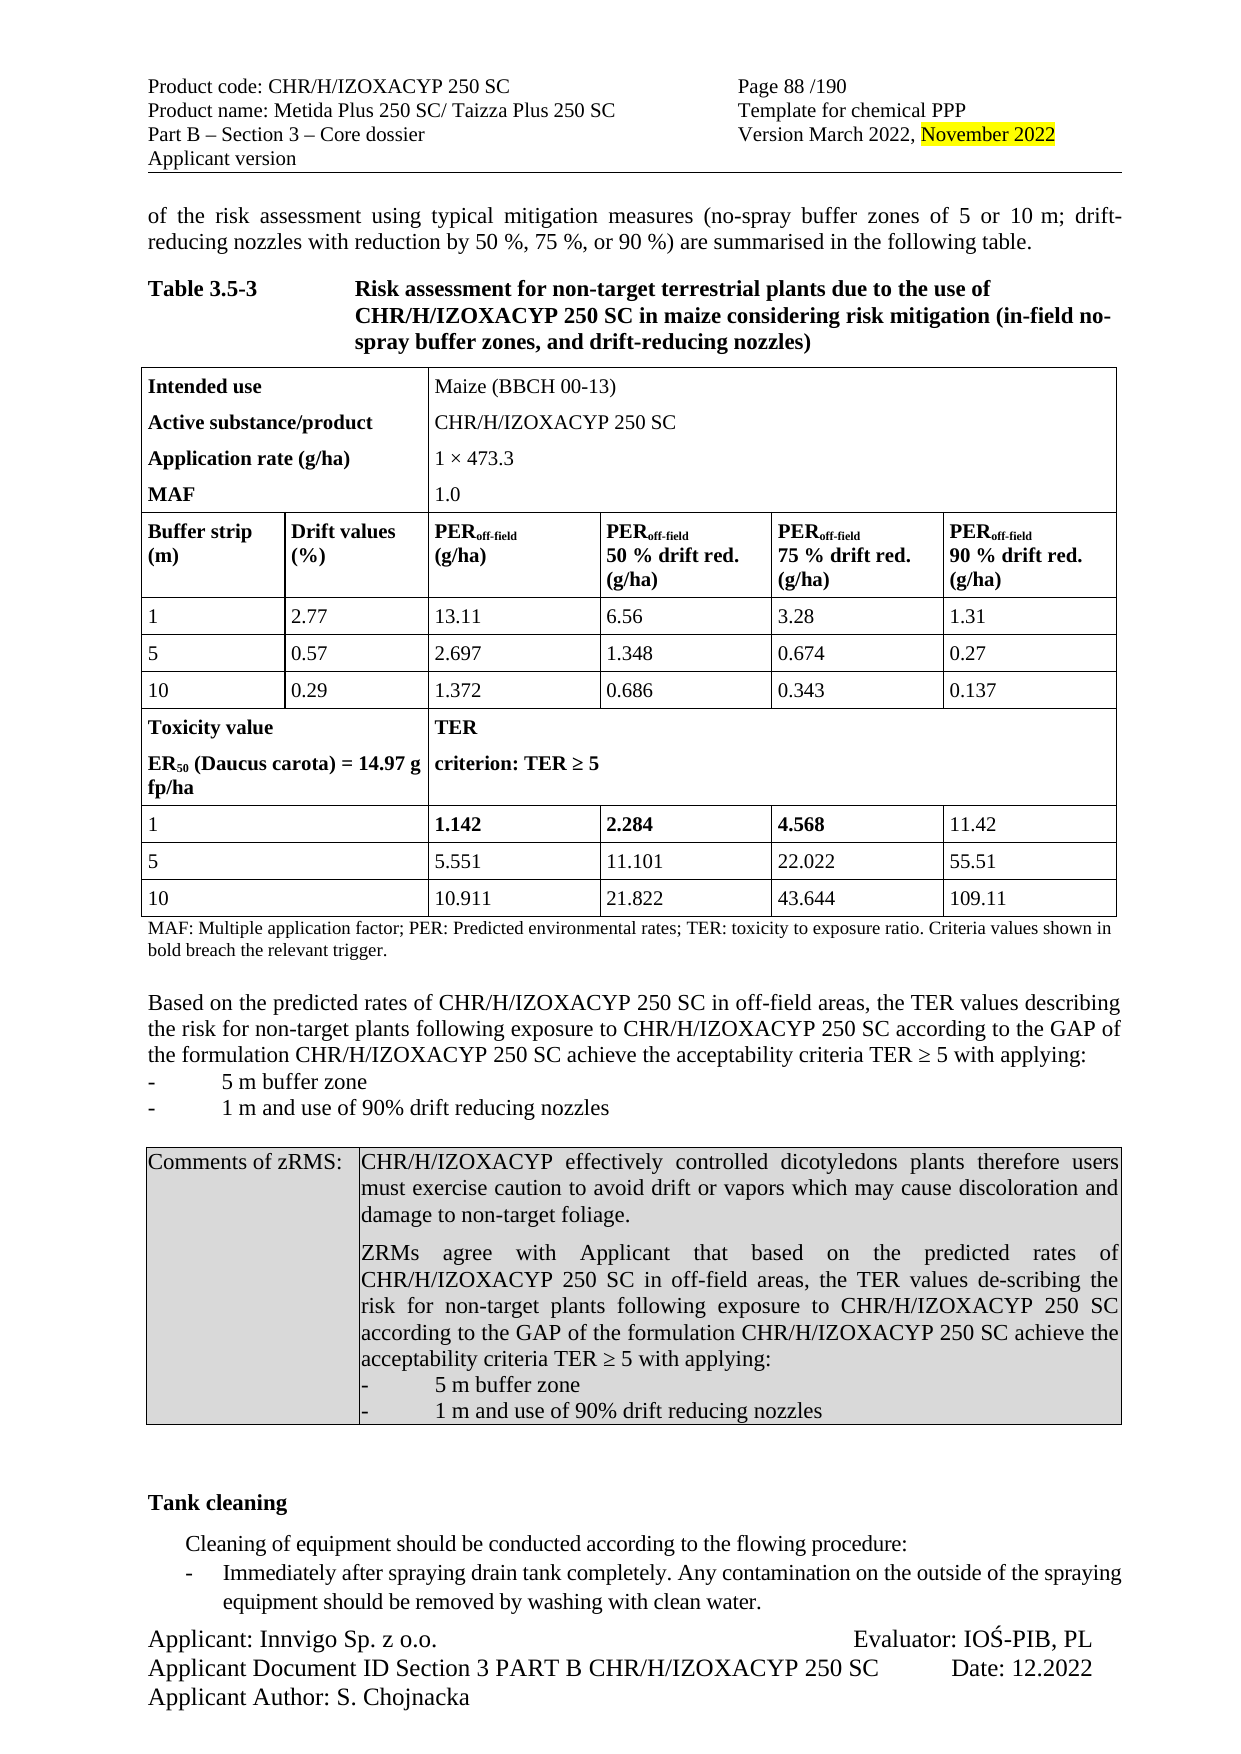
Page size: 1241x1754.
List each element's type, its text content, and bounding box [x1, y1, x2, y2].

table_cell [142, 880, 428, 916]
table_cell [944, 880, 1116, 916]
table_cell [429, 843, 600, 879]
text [148, 202, 1122, 255]
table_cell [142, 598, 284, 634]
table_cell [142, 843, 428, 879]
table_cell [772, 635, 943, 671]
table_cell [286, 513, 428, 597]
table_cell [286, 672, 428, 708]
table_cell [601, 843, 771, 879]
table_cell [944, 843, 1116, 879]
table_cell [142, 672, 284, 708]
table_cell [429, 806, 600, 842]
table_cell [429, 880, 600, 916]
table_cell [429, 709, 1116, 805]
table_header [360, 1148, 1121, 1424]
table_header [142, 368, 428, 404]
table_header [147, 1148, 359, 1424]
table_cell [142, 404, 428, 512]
text Based on the predicted rates of CHR/H/IZOXACYP 250 SC in off-field areas, the TER values describing the risk for non-target plants following exposure to CHR/H/IZOXACYP 250 SC according to the GAP of the formulation CHR/H/IZOXACYP 250 SC achieve the acceptability criteria TER ≥ 5 with applying: [148, 989, 1122, 1068]
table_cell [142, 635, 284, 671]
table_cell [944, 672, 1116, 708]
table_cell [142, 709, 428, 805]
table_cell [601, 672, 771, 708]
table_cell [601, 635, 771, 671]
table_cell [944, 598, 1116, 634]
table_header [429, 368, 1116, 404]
text Table 3.5-3 Risk assessment for non-target terrestrial plants due to the use of CHR/H/IZOXACYP 250 SC in maize considering risk mitigation (in-field no-spray buffer zones, and drift-reducing nozzles) [148, 276, 1122, 354]
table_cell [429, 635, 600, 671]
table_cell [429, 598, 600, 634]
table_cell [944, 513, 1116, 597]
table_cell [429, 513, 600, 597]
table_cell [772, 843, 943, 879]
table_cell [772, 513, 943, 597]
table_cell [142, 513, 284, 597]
text Cleaning of equipment should be conducted according to the flowing procedure: [185, 1528, 1122, 1557]
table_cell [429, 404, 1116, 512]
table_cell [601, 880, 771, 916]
text - 1 m and use of 90% drift reducing nozzles [148, 1094, 1122, 1121]
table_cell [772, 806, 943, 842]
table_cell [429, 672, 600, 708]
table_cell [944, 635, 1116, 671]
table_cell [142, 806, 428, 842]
text - 5 m buffer zone [148, 1068, 1122, 1094]
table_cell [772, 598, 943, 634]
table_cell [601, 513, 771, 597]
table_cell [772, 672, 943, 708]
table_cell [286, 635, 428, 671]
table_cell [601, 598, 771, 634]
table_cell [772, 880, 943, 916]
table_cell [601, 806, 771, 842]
text Tank cleaning [148, 1489, 1122, 1515]
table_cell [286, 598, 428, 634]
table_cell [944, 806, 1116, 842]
list Immediately after spraying drain tank completely. Any contamination on the outside of the spraying equipment should be removed by washing with clean water. [185, 1557, 1122, 1615]
text MAF: Multiple application factor; PER: Predicted environmental rates; TER: toxicity to exposure ratio. Criteria values shown in bold breach the relevant trigger. [148, 917, 1122, 960]
